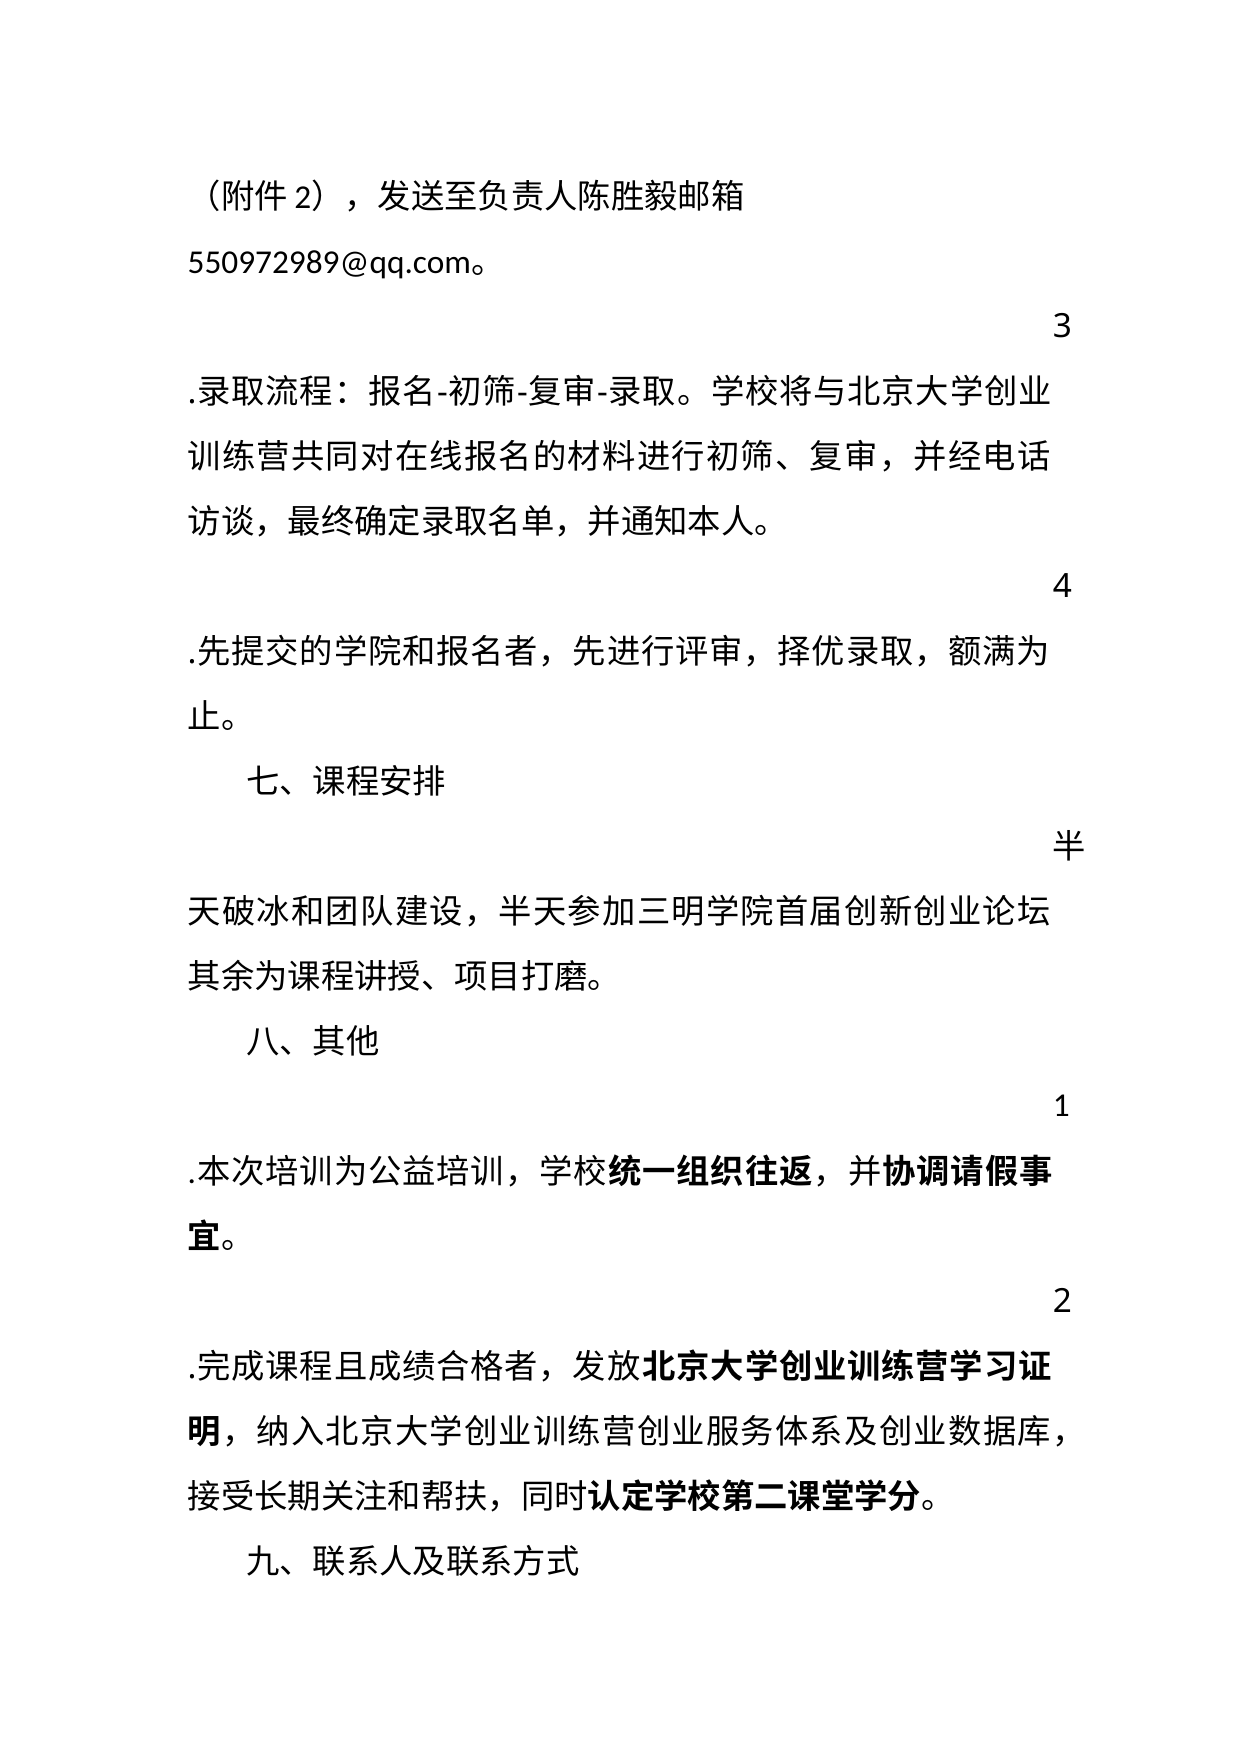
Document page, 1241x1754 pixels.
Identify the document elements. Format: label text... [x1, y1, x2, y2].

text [187, 162, 1053, 292]
text 4.先提交的学院和报名者，先进行评审，择优录取，额满为止。 [187, 552, 1053, 747]
text 2.完成课程且成绩合格者，发放北京大学创业训练营学习证明，纳入北京大学创业训练营创业服务体系及创业数据库，接受长期关注和帮扶，同时认定学校第二课堂学分。 [187, 1267, 1053, 1527]
text 九、联系人及联系方式 [187, 1527, 1053, 1592]
text 半天破冰和团队建设，半天参加三明学院首届创新创业论坛，其余为课程讲授、项目打磨。 [187, 812, 1053, 1007]
text 1.本次培训为公益培训，学校统一组织往返，并协调请假事宜。 [187, 1072, 1053, 1267]
text 七、课程安排 [187, 747, 1053, 812]
text 八、其他 [187, 1007, 1053, 1072]
text 3.录取流程：报名-初筛-复审-录取。学校将与北京大学创业训练营共同对在线报名的材料进行初筛、复审，并经电话访谈，最终确定录取名单，并通知本人。 [187, 292, 1053, 552]
